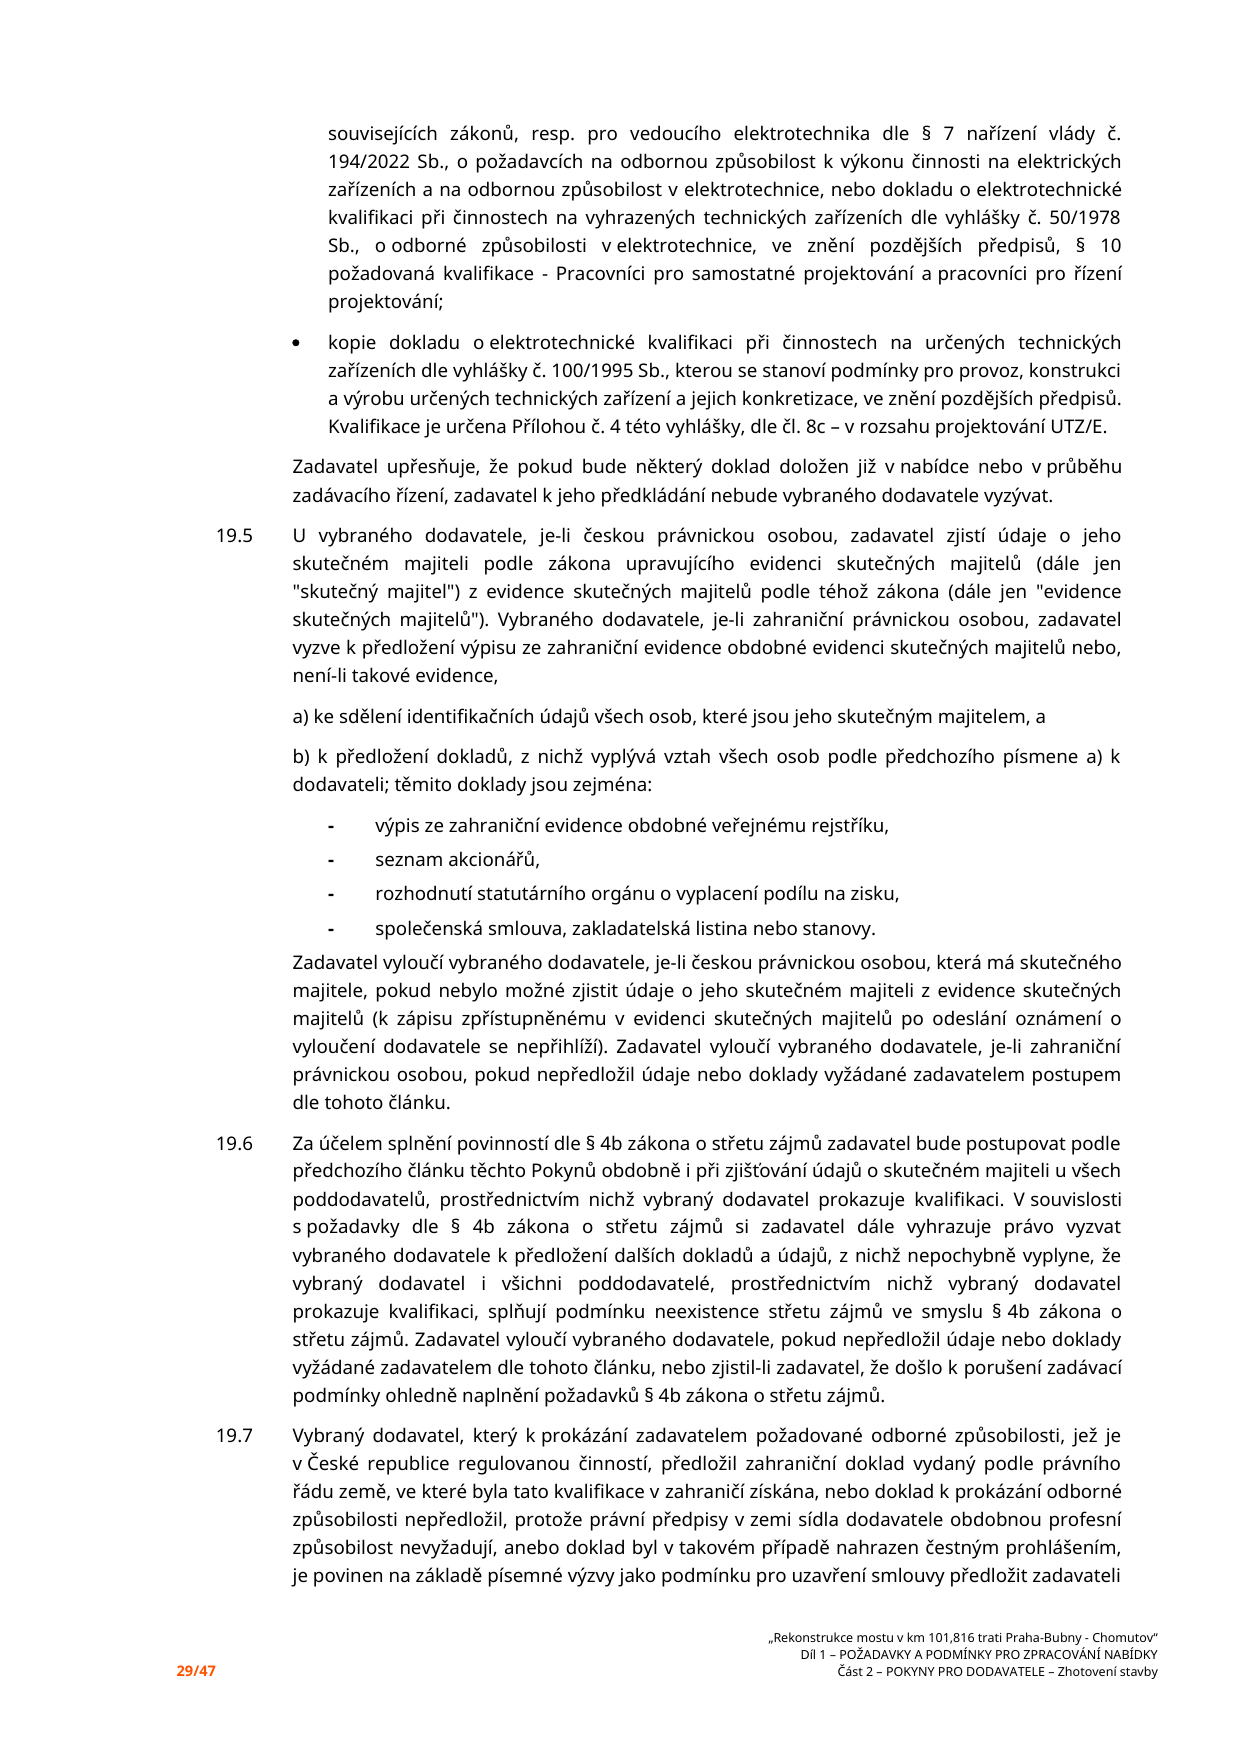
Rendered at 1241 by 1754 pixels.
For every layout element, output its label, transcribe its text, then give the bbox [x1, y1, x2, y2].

text rozhodnutí statutárního orgánu o vyplacení podílu na zisku, [328, 881, 1122, 906]
text Zadavatel vyloučí vybraného dodavatele, je-li českou právnickou osobou, která má skutečného majitele, pokud nebylo možné zjistit údaje o jeho skutečném majiteli z evidence skutečných majitelů (k zápisu zpřístupněnému v evidenci skutečných majitelů po odeslání oznámení o vyloučení dodavatele se nepřihlíží). Zadavatel vyloučí vybraného dodavatele, je-li zahraniční právnickou osobou, pokud nepředložil údaje nebo doklady vyžádané zadavatelem postupem dle tohoto článku. [292, 949, 1122, 1115]
text Za účelem splnění povinností dle § 4b zákona o střetu zájmů zadavatel bude postupovat podle předchozího článku těchto Pokynů obdobně i při zjišťování údajů o skutečném majiteli u všech poddodavatelů, prostřednictvím nichž vybraný dodavatel prokazuje kvalifikaci. V souvislosti s požadavky dle § 4b zákona o střetu zájmů si zadavatel dále vyhrazuje právo vyzvat vybraného dodavatele k předložení dalších dokladů a údajů, z nichž nepochybně vyplyne, že vybraný dodavatel i všichni poddodavatelé, prostřednictvím nichž vybraný dodavatel prokazuje kvalifikaci, splňují podmínku neexistence střetu zájmů ve smyslu § 4b zákona o střetu zájmů. Zadavatel vyloučí vybraného dodavatele, pokud nepředložil údaje nebo doklady vyžádané zadavatelem dle tohoto článku, nebo zjistil-li zadavatel, že došlo k porušení zadávací podmínky ohledně naplnění požadavků § 4b zákona o střetu zájmů. [216, 1130, 1122, 1407]
text společenská smlouva, zakladatelská listina nebo stanovy. [328, 915, 1122, 940]
text seznam akcionářů, [328, 846, 1122, 872]
text a) ke sdělení identifikačních údajů všech osob, které jsou jeho skutečným majitelem, a [292, 703, 1122, 728]
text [292, 121, 1122, 314]
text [216, 1422, 1122, 1588]
text kopie dokladu o elektrotechnické kvalifikaci při činnostech na určených technických zařízeních dle vyhlášky č. 100/1995 Sb., kterou se stanoví podmínky pro provoz, konstrukci a výrobu určených technických zařízení a jejich konkretizace, ve znění pozdějších předpisů. Kvalifikace je určena Přílohou č. 4 této vyhlášky, dle čl. 8c – v rozsahu projektování UTZ/E. [292, 329, 1122, 439]
text Zadavatel upřesňuje, že pokud bude některý doklad doložen již v nabídce nebo v průběhu zadávacího řízení, zadavatel k jeho předkládání nebude vybraného dodavatele vyzývat. [292, 454, 1122, 507]
text výpis ze zahraniční evidence obdobné veřejnému rejstříku, [328, 812, 1122, 838]
text b) k předložení dokladů, z nichž vyplývá vztah všech osob podle předchozího písmene a) k dodavateli; těmito doklady jsou zejména: [292, 743, 1122, 797]
text U vybraného dodavatele, je-li českou právnickou osobou, zadavatel zjistí údaje o jeho skutečném majiteli podle zákona upravujícího evidenci skutečných majitelů (dále jen "skutečný majitel") z evidence skutečných majitelů podle téhož zákona (dále jen "evidence skutečných majitelů"). Vybraného dodavatele, je-li zahraniční právnickou osobou, zadavatel vyzve k předložení výpisu ze zahraniční evidence obdobné evidenci skutečných majitelů nebo, není-li takové evidence, [216, 522, 1122, 688]
